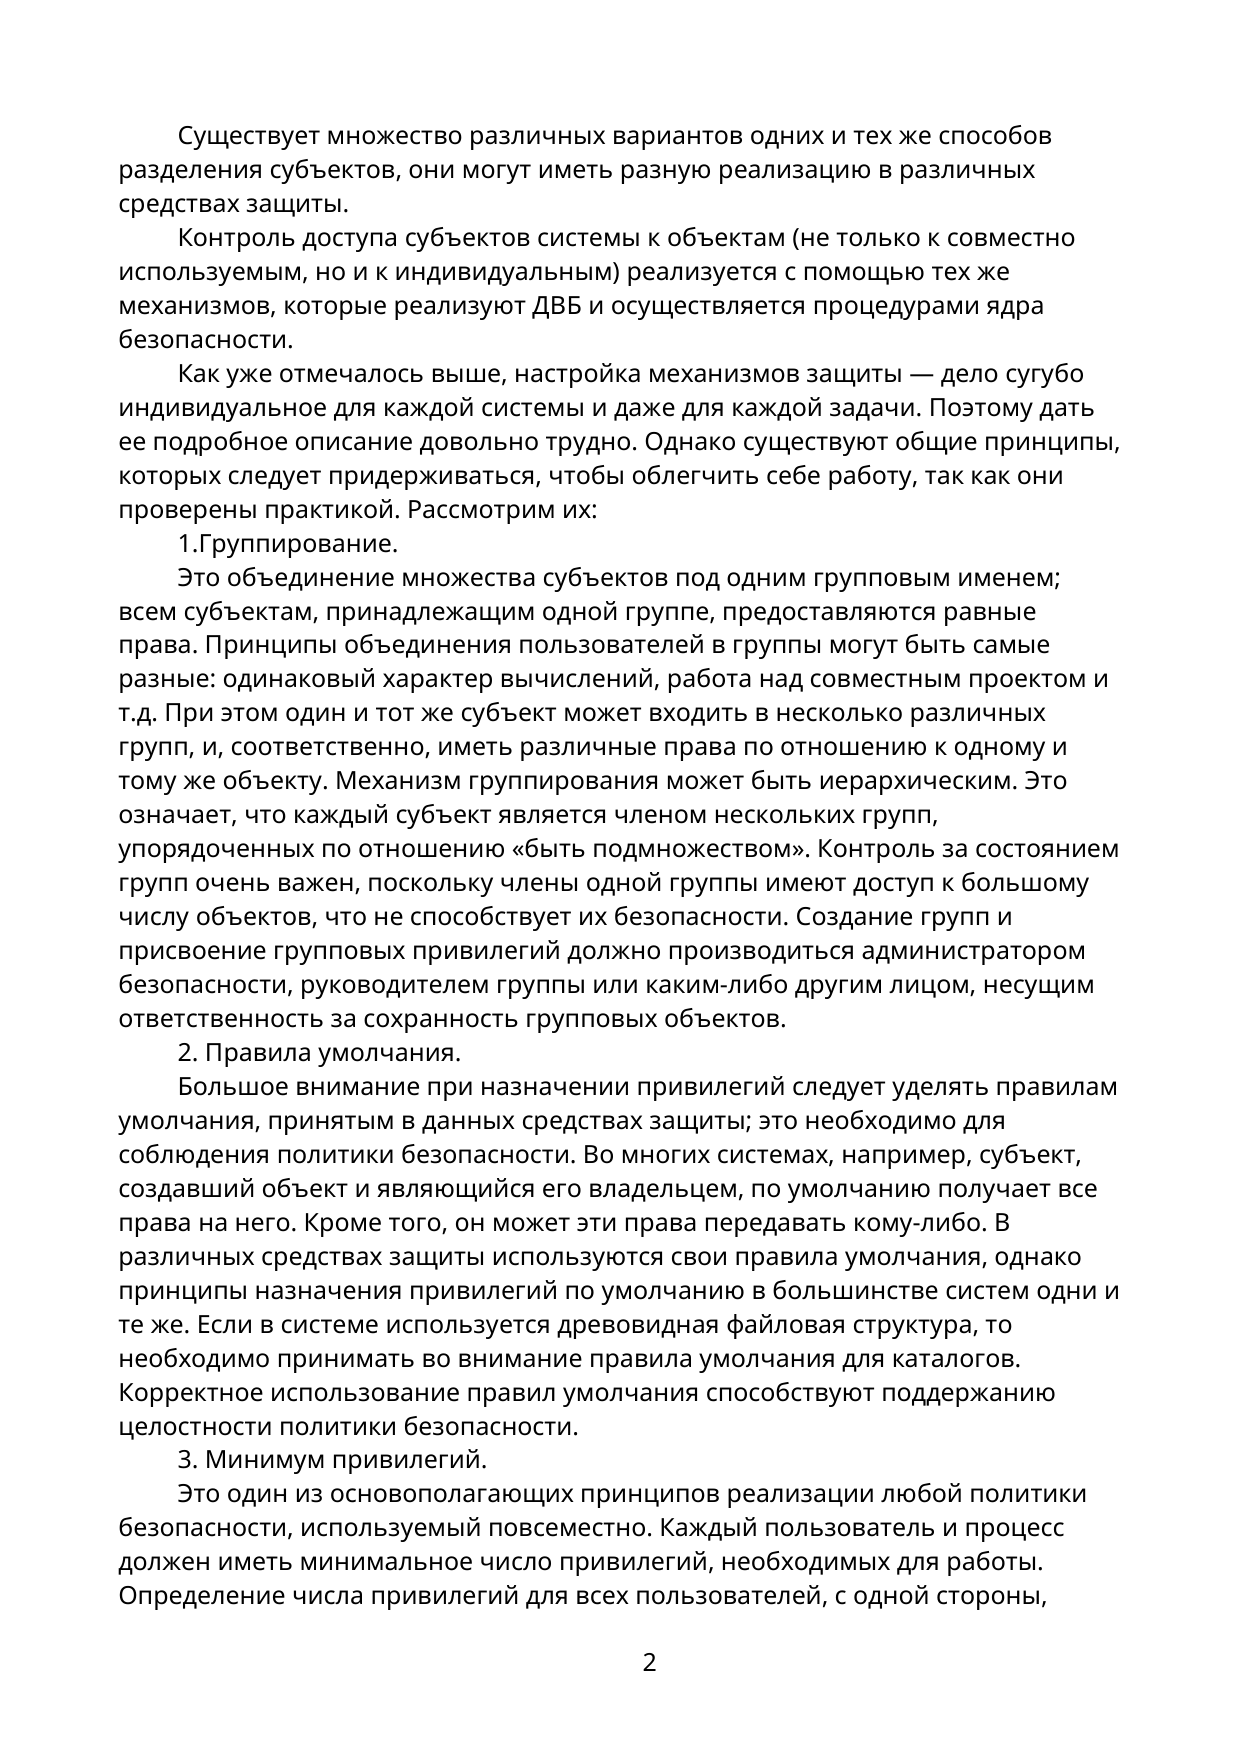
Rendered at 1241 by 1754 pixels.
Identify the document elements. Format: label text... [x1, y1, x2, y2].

text 1.Группирование. [118, 526, 1122, 559]
text Это объединение множества субъектов под одним групповым именем; всем субъектам, принадлежащим одной группе, предоставляются равные права. Принципы объединения пользователей в группы могут быть самые разные: одинаковый характер вычислений, работа над совместным проектом и т.д. При этом один и тот же субъект может входить в несколько различных групп, и, соответственно, иметь различные права по отношению к одному и тому же объекту. Механизм группирования может быть иерархическим. Это означает, что каждый субъект является членом нескольких групп, упорядоченных по отношению «быть подмножеством». Контроль за состоянием групп очень важен, поскольку члены одной группы имеют доступ к большому числу объектов, что не способствует их безопасности. Создание групп и присвоение групповых привилегий должно производиться администратором безопасности, руководителем группы или каким-либо другим лицом, несущим ответственность за сохранность групповых объектов. [118, 559, 1122, 1035]
text Контроль доступа субъектов системы к объектам (не только к совместно используемым, но и к индивидуальным) реализуется с помощью тех же механизмов, которые реализуют ДВБ и осуществляется процедурами ядра безопасности. [118, 220, 1122, 356]
text Как уже отмечалось выше, настройка механизмов защиты — дело сугубо индивидуальное для каждой системы и даже для каждой задачи. Поэтому дать ее подробное описание довольно трудно. Однако существуют общие принципы, которых следует придерживаться, чтобы облегчить себе работу, так как они проверены практикой. Рассмотрим их: [118, 356, 1122, 526]
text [118, 1476, 1122, 1612]
text 2. Правила умолчания. [118, 1035, 1122, 1069]
text Большое внимание при назначении привилегий следует уделять правилам умолчания, принятым в данных средствах защиты; это необходимо для соблюдения политики безопасности. Во многих системах, например, субъект, создавший объект и являющийся его владельцем, по умолчанию получает все права на него. Кроме того, он может эти права передавать кому-либо. В различных средствах защиты используются свои правила умолчания, однако принципы назначения привилегий по умолчанию в большинстве систем одни и те же. Если в системе используется древовидная файловая структура, то необходимо принимать во внимание правила умолчания для каталогов. Корректное использование правил умолчания способствуют поддержанию целостности политики безопасности. [118, 1069, 1122, 1442]
text Существует множество различных вариантов одних и тех же способов разделения субъектов, они могут иметь разную реализацию в различных средствах защиты. [118, 118, 1122, 220]
text 3. Минимум привилегий. [118, 1442, 1122, 1476]
